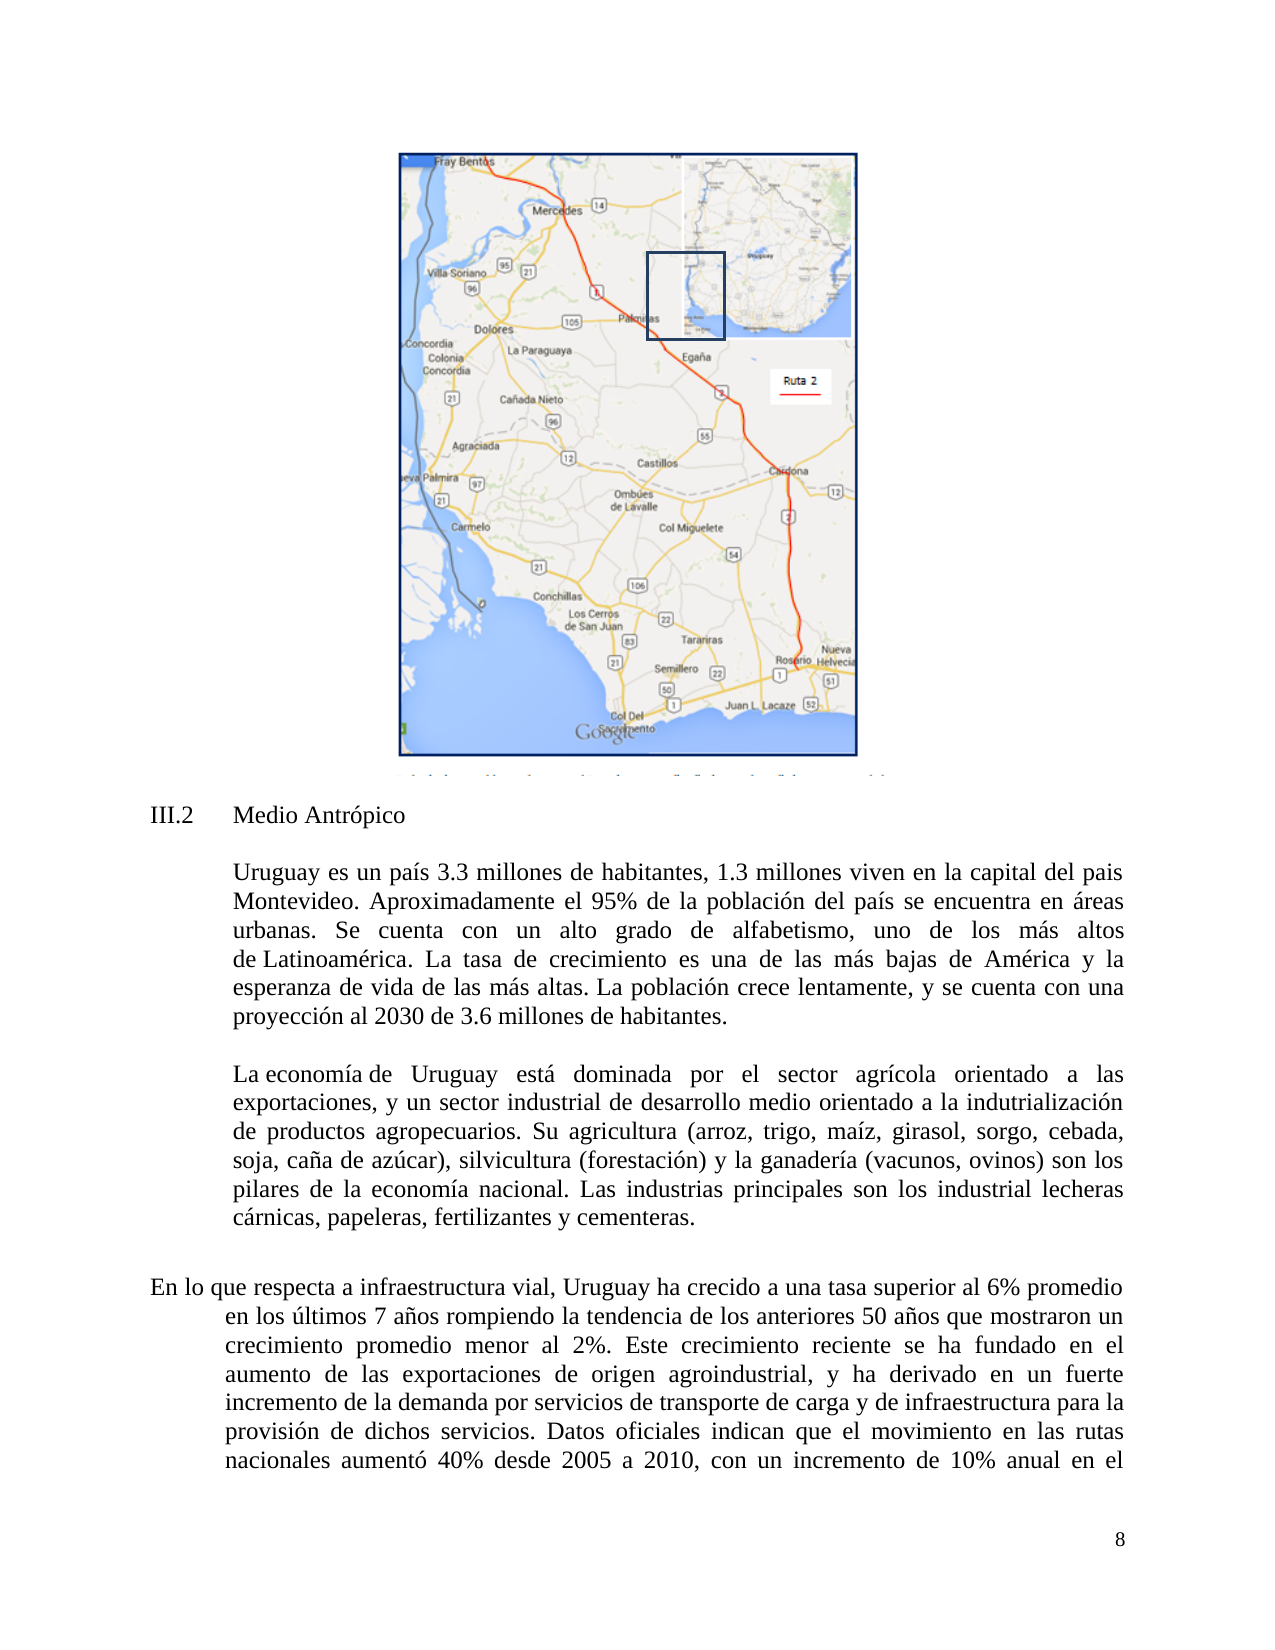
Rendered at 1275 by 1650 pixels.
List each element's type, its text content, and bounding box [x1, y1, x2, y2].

subtitle Uruguay es un país 3.3 millones de habitantes, 1.3 millones viven en la capital del pais Montevideo. Aproximadamente el 95% de la población del país se encuentra en áreas urbanas. Se cuenta con un alto grado de alfabetismo, uno de los más altos de Latinoamérica. La tasa de crecimiento es una de las más bajas de América y la esperanza de vida de las más altas. La población crece lentamente, y se cuenta con una proyección al 2030 de 3.6 millones de habitantes. [233, 857, 1125, 1030]
subtitle Medio Antrópico [150, 800, 1125, 829]
subtitle La economía de Uruguay está dominada por el sector agrícola orientado a las exportaciones, y un sector industrial de desarrollo medio orientado a la indutrialización de productos agropecuarios. Su agricultura (arroz, trigo, maíz, girasol, sorgo, cebada, soja, caña de azúcar), silvicultura (forestación) y la ganadería (vacunos, ovinos) son los pilares de la economía nacional. Las industrias principales son los industrial lecheras cárnicas, papeleras, fertilizantes y cementeras. [233, 1059, 1125, 1231]
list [150, 1272, 1125, 1474]
picture [374, 150, 901, 776]
